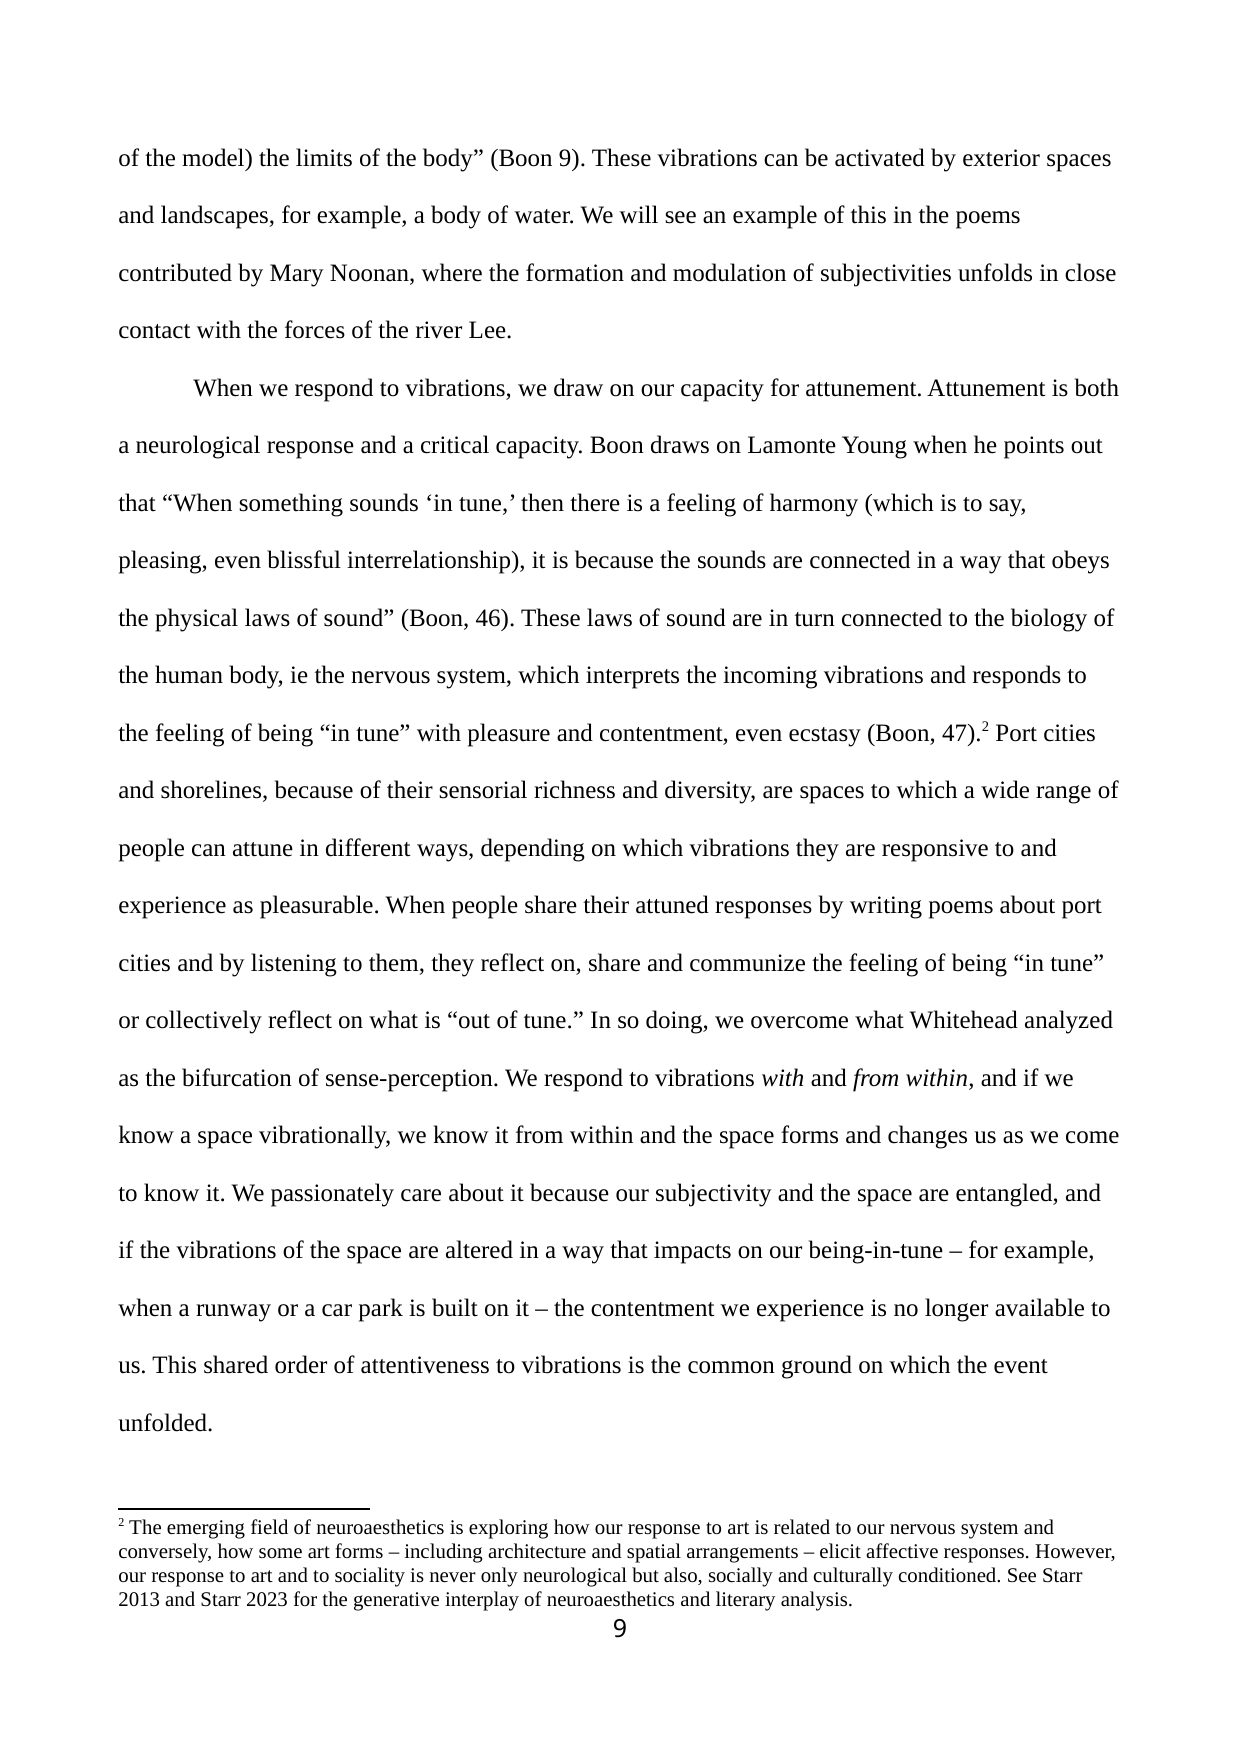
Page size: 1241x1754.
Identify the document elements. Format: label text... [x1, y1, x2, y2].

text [118, 143, 1122, 344]
text When we respond to vibrations, we draw on our capacity for attunement. Attunement is both a neurological response and a critical capacity. Boon draws on Lamonte Young when he points out that “When something sounds ‘in tune,’ then there is a feeling of harmony (which is to say, pleasing, even blissful interrelationship), it is because the sounds are connected in a way that obeys the physical laws of sound” (Boon, 46). These laws of sound are in turn connected to the biology of the human body, ie the nervous system, which interprets the incoming vibrations and responds to the feeling of being “in tune” with pleasure and contentment, even ecstasy (Boon, 47). Port cities and shorelines, because of their sensorial richness and diversity, are spaces to which a wide range of people can attune in different ways, depending on which vibrations they are responsive to and experience as pleasurable. When people share their attuned responses by writing poems about port cities and by listening to them, they reflect on, share and communize the feeling of being “in tune” or collectively reflect on what is “out of tune.” In so doing, we overcome what Whitehead analyzed as the bifurcation of sense-perception. We respond to vibrations with and from within, and if we know a space vibrationally, we know it from within and the space forms and changes us as we come to know it. We passionately care about it because our subjectivity and the space are entangled, and if the vibrations of the space are altered in a way that impacts on our being-in-tune – for example, when a runway or a car park is built on it – the contentment we experience is no longer available to us. This shared order of attentiveness to vibrations is the common ground on which the event unfolded. [118, 373, 1122, 1437]
